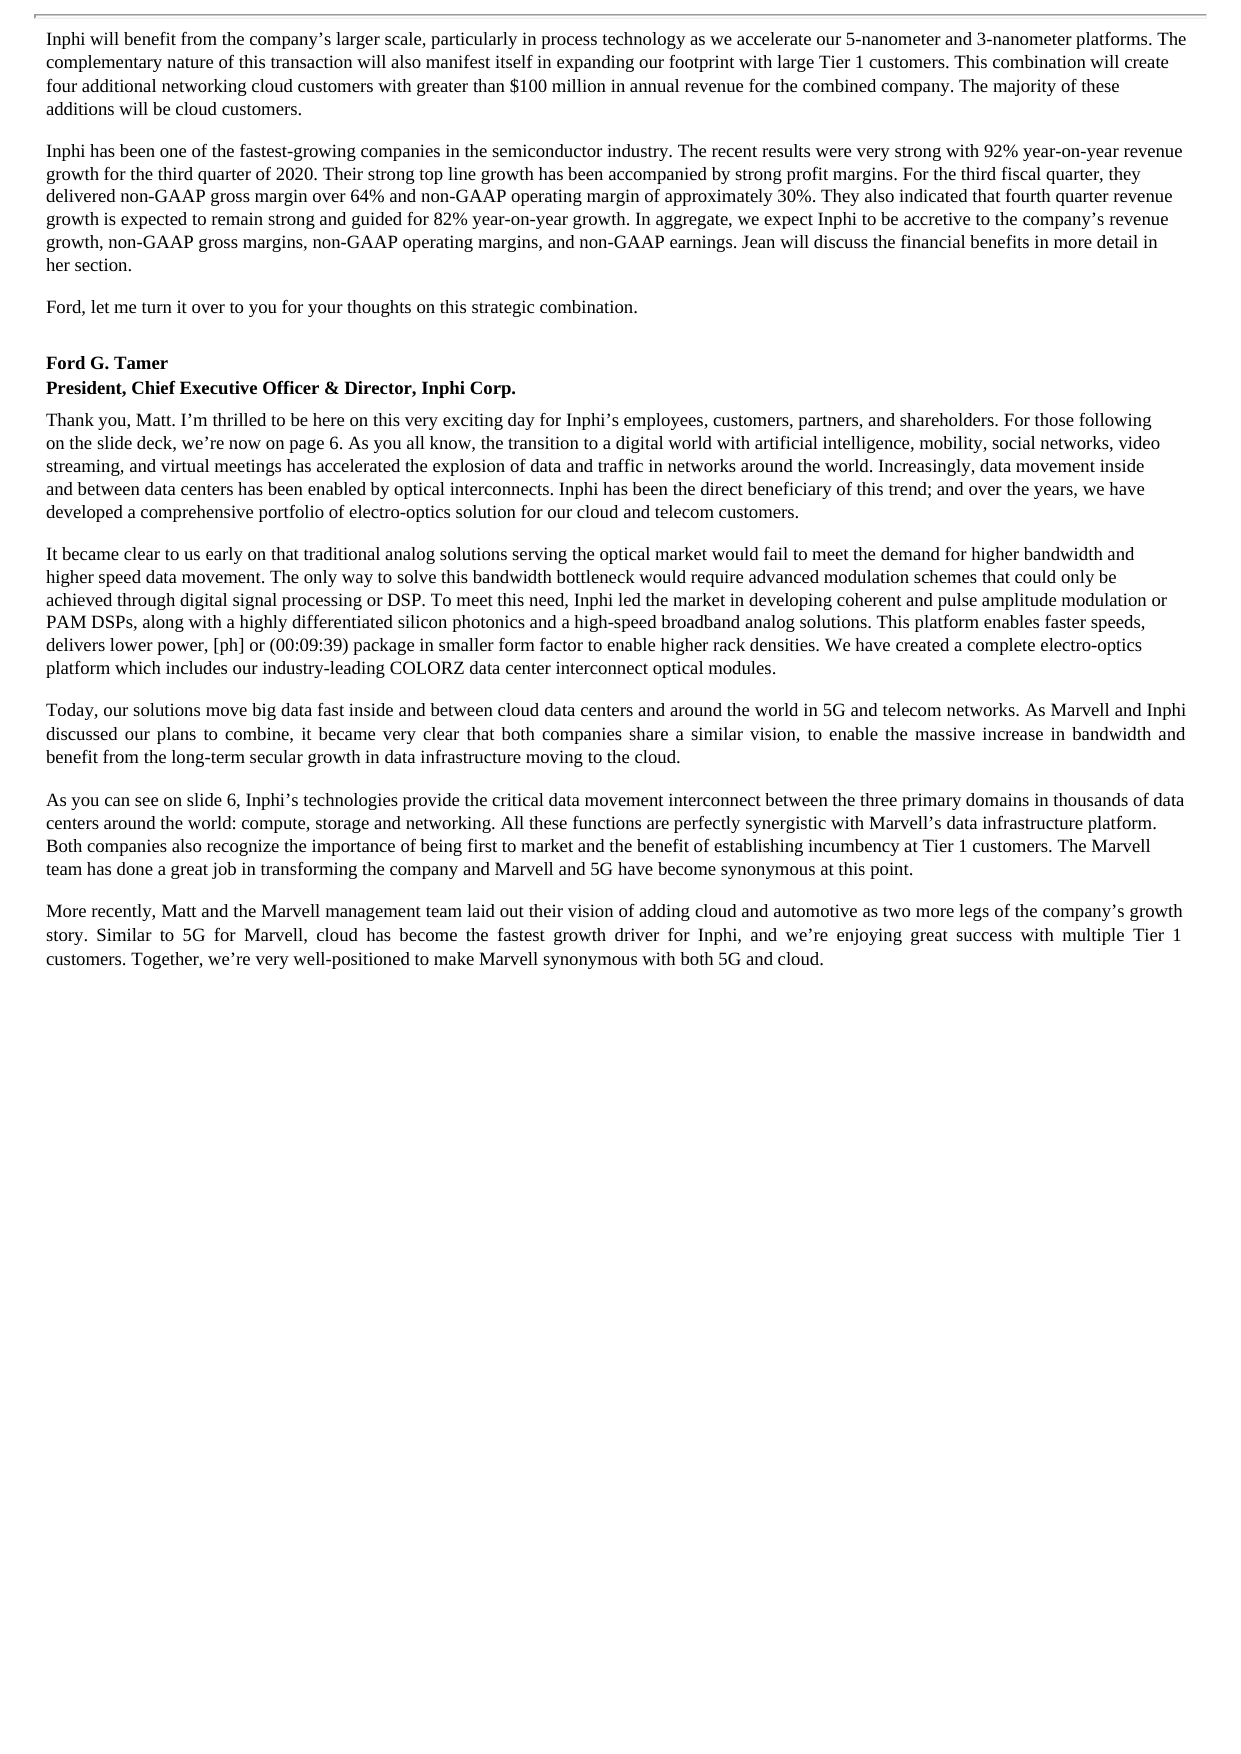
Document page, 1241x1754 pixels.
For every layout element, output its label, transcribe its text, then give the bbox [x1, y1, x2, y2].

text Inphi will benefit from the company’s larger scale, particularly in process technology as we accelerate our 5-nanometer and 3-nanometer platforms. The complementary nature of this transaction will also manifest itself in expanding our footprint with large Tier 1 customers. This combination will create four additional networking cloud customers with greater than $100 million in annual revenue for the combined company. The majority of these additions will be cloud customers. [46, 28, 1192, 119]
text More recently, Matt and the Marvell management team laid out their vision of adding cloud and automotive as two more legs of the company’s growth story. Similar to 5G for Marvell, cloud has become the fastest growth driver for Inphi, and we’re enjoying great success with multiple Tier 1 customers. Together, we’re very well-positioned to make Marvell synonymous with both 5G and cloud. [46, 900, 1184, 969]
text President, Chief Executive Officer & Director, Inphi Corp. [46, 377, 1192, 398]
picture [34, 14, 1207, 19]
text Thank you, Matt. I’m thrilled to be here on this very exciting day for Inphi’s employees, customers, partners, and shareholders. For those following on the slide deck, we’re now on page 6. As you all know, the transition to a digital world with artificial intelligence, mobility, social networks, video streaming, and virtual meetings has accelerated the explosion of data and traffic in networks around the world. Increasingly, data movement inside and between data centers has been enabled by optical interconnects. Inphi has been the direct beneficiary of this trend; and over the years, we have developed a comprehensive portfolio of electro-optics solution for our cloud and telecom customers. [46, 409, 1176, 522]
text Ford G. Tamer [46, 352, 1192, 373]
text As you can see on slide 6, Inphi’s technologies provide the critical data movement interconnect between the three primary domains in thousands of data centers around the world: compute, storage and networking. All these functions are perfectly synergistic with Marvell’s data infrastructure platform. Both companies also recognize the importance of being first to market and the benefit of establishing incumbency at Tier 1 customers. The Marvell team has done a great job in transforming the company and Marvell and 5G have become synonymous at this point. [46, 788, 1192, 880]
text Today, our solutions move big data fast inside and between cloud data centers and around the world in 5G and telecom networks. As Marvell and Inphi discussed our plans to combine, it became very clear that both companies share a similar vision, to enable the massive increase in bandwidth and benefit from the long-term secular growth in data infrastructure moving to the cloud. [46, 699, 1188, 768]
text Ford, let me turn it over to you for your thoughts on this strategic combination. [46, 296, 1192, 318]
text It became clear to us early on that traditional analog solutions serving the optical market would fail to meet the demand for higher bandwidth and higher speed data movement. The only way to solve this bandwidth bottleneck would require advanced modulation schemes that could only be achieved through digital signal processing or DSP. To meet this need, Inphi led the market in developing coherent and pulse amplitude modulation or PAM DSPs, along with a highly differentiated silicon photonics and a high-speed broadband analog solutions. This platform enables faster speeds, delivers lower power, [ph] or (00:09:39) package in smaller form factor to enable higher rack densities. We have created a complete electro-optics platform which includes our industry-leading COLORZ data center interconnect optical modules. [46, 543, 1188, 678]
text Inphi has been one of the fastest-growing companies in the semiconductor industry. The recent results were very strong with 92% year-on-year revenue growth for the third quarter of 2020. Their strong top line growth has been accompanied by strong profit margins. For the third fiscal quarter, they delivered non-GAAP gross margin over 64% and non-GAAP operating margin of approximately 30%. They also indicated that fourth quarter revenue growth is expected to remain strong and guided for 82% year-on-year growth. In aggregate, we expect Inphi to be accretive to the company’s revenue growth, non-GAAP gross margins, non-GAAP operating margins, and non-GAAP earnings. Jean will discuss the financial benefits in more detail in her section. [46, 140, 1186, 275]
